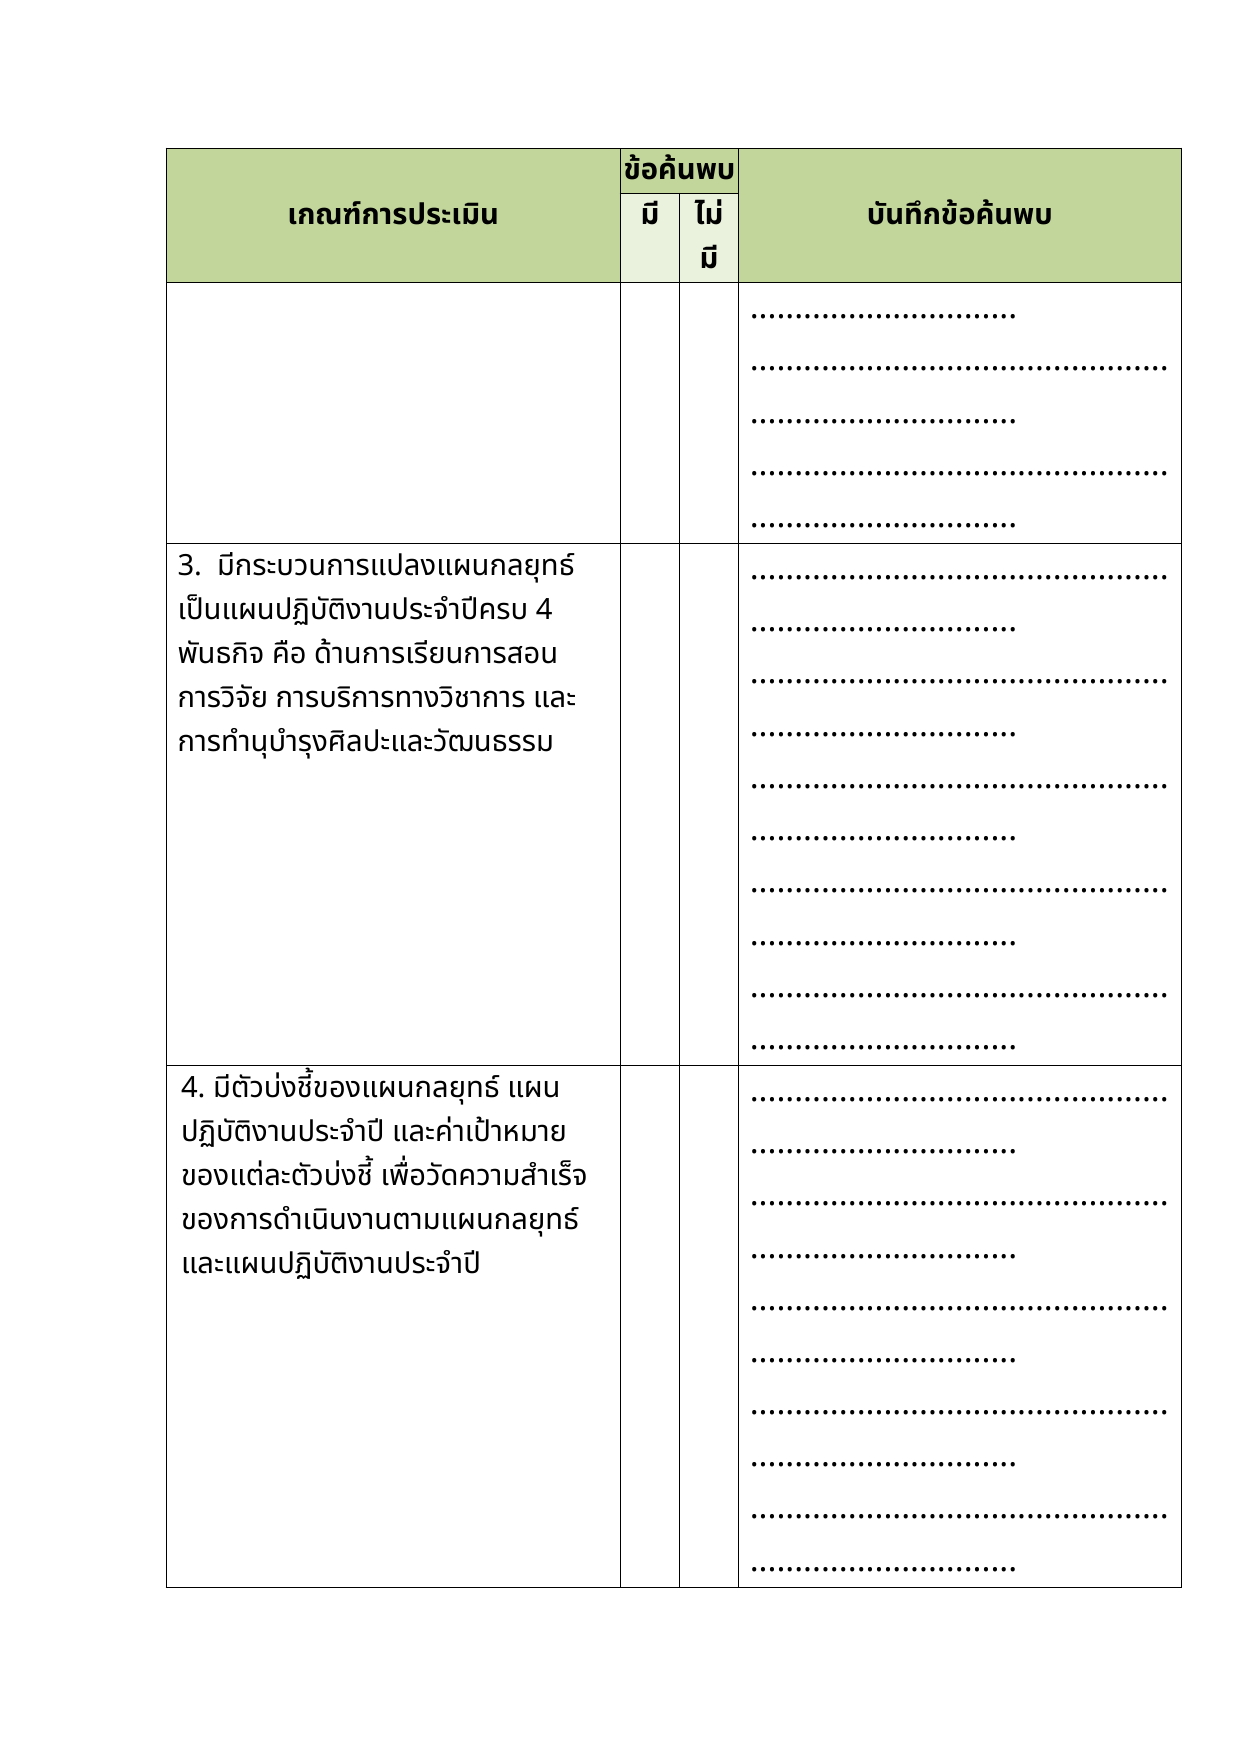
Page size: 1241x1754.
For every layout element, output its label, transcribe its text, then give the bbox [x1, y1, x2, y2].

table_cell ไม่มี [680, 194, 738, 282]
table_cell [621, 1066, 679, 1587]
table_header ข้อค้นพบ [621, 149, 738, 193]
table_header บันทึกข้อค้นพบ [739, 149, 1181, 282]
table_cell [621, 283, 679, 543]
table_cell [621, 544, 679, 1065]
table_header เกณฑ์การประเมิน [167, 149, 620, 282]
table_cell 4. มีตัวบ่งชี้ของแผนกลยุทธ์ แผนปฏิบัติงานประจำปี และค่าเป้าหมายของแต่ละตัวบ่งชี้ เพื่อวัดความสำเร็จของการดำเนินงานตามแผนกลยุทธ์และแผนปฏิบัติงานประจำปี [167, 1066, 620, 1587]
table_cell [680, 1066, 738, 1587]
table_cell [680, 283, 738, 543]
table_cell [680, 544, 738, 1065]
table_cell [739, 283, 1181, 543]
table_cell 3. มีกระบวนการแปลงแผนกลยุทธ์เป็นแผนปฏิบัติงานประจำปีครบ 4 พันธกิจ คือ ด้านการเรียนการสอน การวิจัย การบริการทางวิชาการ และการทำนุบำรุงศิลปะและวัฒนธรรม [167, 544, 620, 1065]
table_cell มี [621, 194, 679, 282]
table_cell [167, 283, 620, 543]
